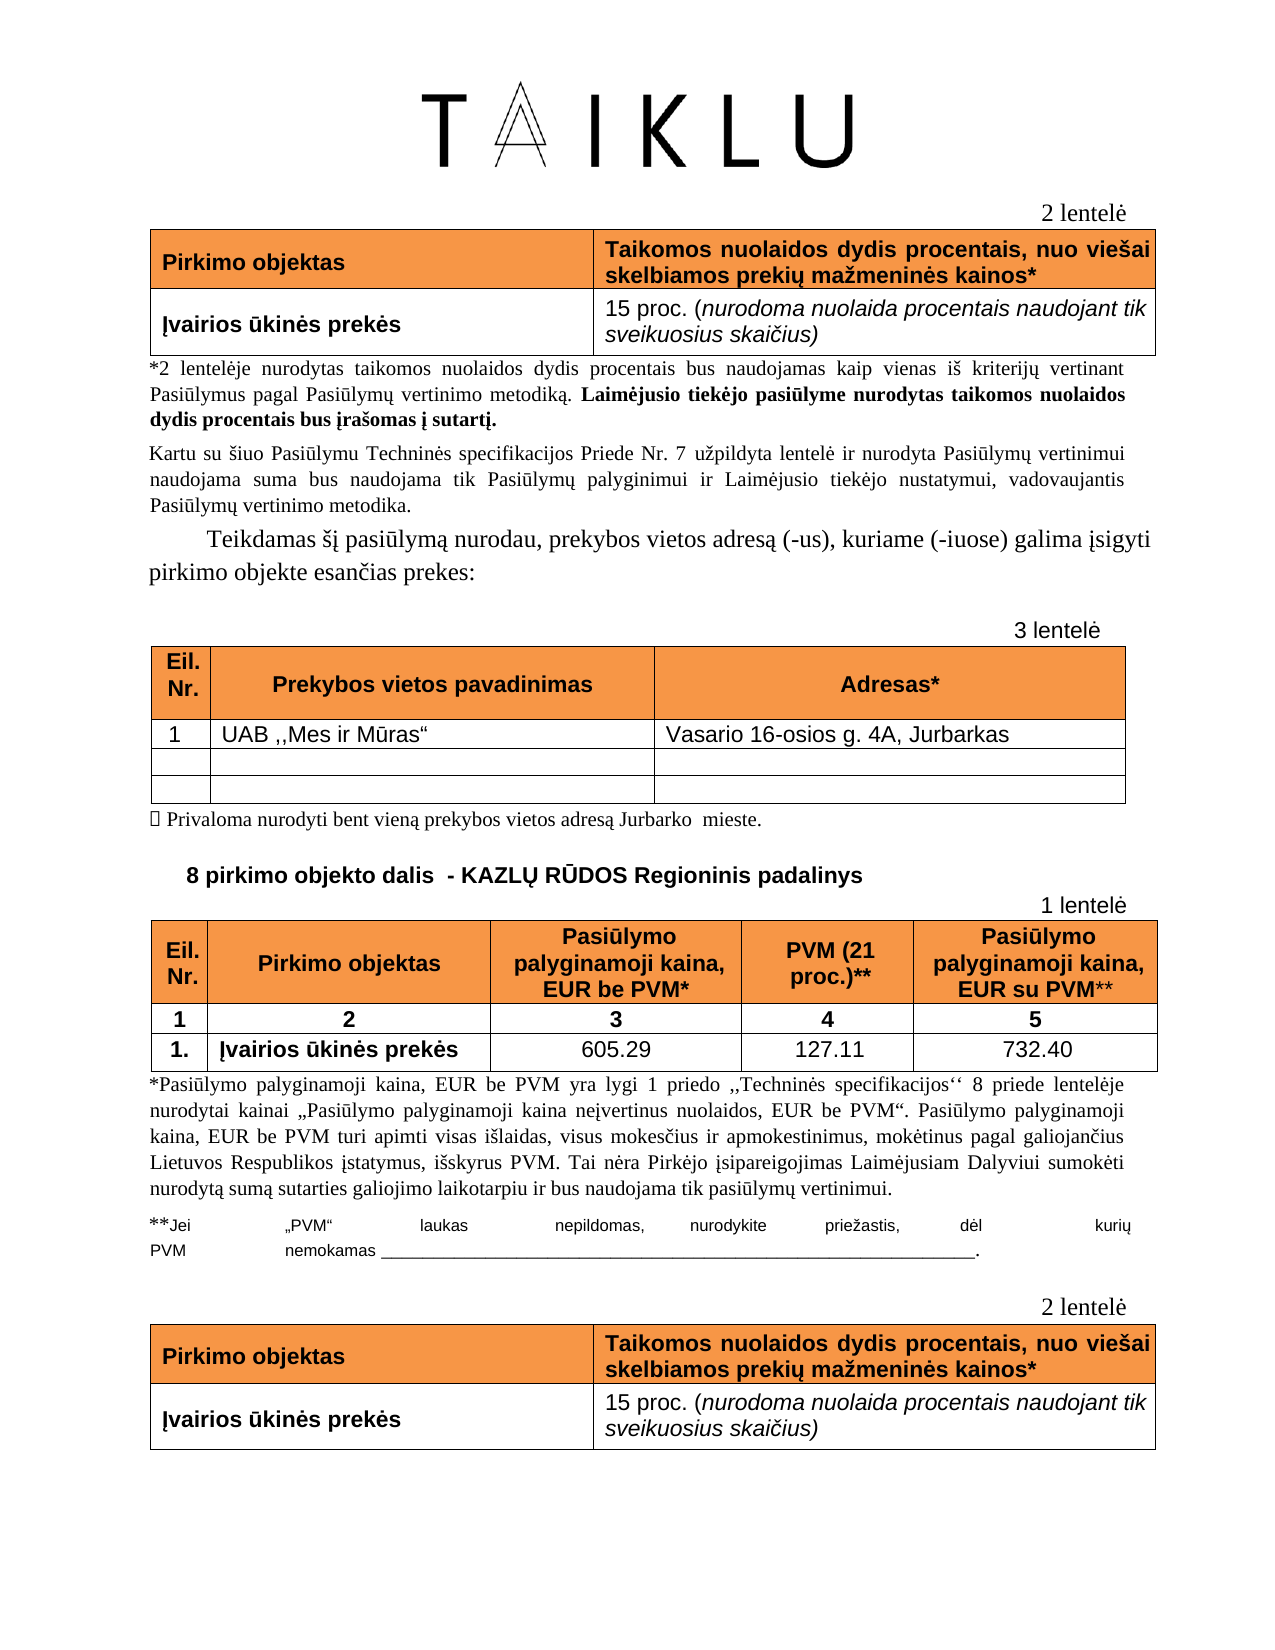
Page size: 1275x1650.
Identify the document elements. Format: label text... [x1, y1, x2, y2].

table_header Taikomos nuolaidos dydis procentais, nuo viešai skelbiamos prekių mažmeninės kainos* [594, 1325, 1155, 1383]
table_cell Įvairios ūkinės prekės [151, 1384, 593, 1449]
table_cell 4 [742, 1004, 913, 1033]
table_cell Įvairios ūkinės prekės [208, 1034, 490, 1071]
table_cell 605.29 [491, 1034, 741, 1071]
table_cell 15 proc. (nurodoma nuolaida procentais naudojant tik sveikuosius skaičius) [594, 1384, 1155, 1449]
text **Jei „PVM“ laukas nepildomas, nurodykite priežastis, dėl kurių PVM nemokamas _________________________________________________________. [148, 1212, 1169, 1261]
table_cell [152, 776, 210, 803]
table_cell 1 [152, 720, 210, 748]
table_cell 732.40 [914, 1034, 1157, 1071]
table_header Eil. Nr. [152, 647, 210, 719]
text *Pasiūlymo palyginamoji kaina, EUR be PVM yra lygi 1 priedo ,,Techninės specifikacijos‘‘ 8 priede lentelėje nurodytai kainai „Pasiūlymo palyginamoji kaina neįvertinus nuolaidos, EUR be PVM“. Pasiūlymo palyginamoji kaina, EUR be PVM turi apimti visas išlaidas, visus mokesčius ir apmokestinimus, mokėtinus pagal galiojančius Lietuvos Respublikos įstatymus, išskyrus PVM. Tai nėra Pirkėjo įsipareigojimas Laimėjusiam Dalyviui sumokėti nurodytą sumą sutarties galiojimo laikotarpiu ir bus naudojama tik pasiūlymų vertinimui. [148, 1072, 1126, 1200]
table_header Pirkimo objektas [151, 230, 593, 288]
text *2 lentelėje nurodytas taikomos nuolaidos dydis procentais bus naudojamas kaip vienas iš kriterijų vertinant Pasiūlymus pagal Pasiūlymų vertinimo metodiką. Laimėjusio tiekėjo pasiūlyme nurodytas taikomos nuolaidos dydis procentais bus įrašomas į sutartį. [148, 356, 1126, 431]
subtitle 2 lentelė [150, 198, 1127, 227]
table_cell 3 [491, 1004, 741, 1033]
text 3 lentelė [148, 617, 1169, 643]
table_header Pasiūlymo palyginamoji kaina, EUR be PVM* [491, 921, 741, 1003]
table_cell [152, 749, 210, 775]
table_header Taikomos nuolaidos dydis procentais, nuo viešai skelbiamos prekių mažmeninės kainos* [594, 230, 1155, 288]
table_cell 2 [208, 1004, 490, 1033]
text  Privaloma nurodyti bent vieną prekybos vietos adresą Jurbarko mieste. [148, 804, 1126, 832]
table_cell Vasario 16-osios g. 4A, Jurbarkas [655, 720, 1125, 748]
table_cell [655, 776, 1125, 803]
table_cell [211, 749, 654, 775]
table_header Pirkimo objektas [151, 1325, 593, 1383]
table_cell 127.11 [742, 1034, 913, 1071]
table_cell Įvairios ūkinės prekės [151, 289, 593, 354]
table_cell UAB ,,Mes ir Mūras“ [211, 720, 654, 748]
table_header Adresas* [655, 647, 1125, 719]
table_header PVM (21 proc.)** [742, 921, 913, 1003]
table_cell 5 [914, 1004, 1157, 1033]
table_cell [655, 749, 1125, 775]
table_header Eil. Nr. [152, 921, 207, 1003]
picture [421, 75, 853, 198]
table_cell 15 proc. (nurodoma nuolaida procentais naudojant tik sveikuosius skaičius) [594, 289, 1155, 354]
text Teikdamas šį pasiūlymą nurodau, prekybos vietos adresą (-us), kuriame (-iuose) galima įsigyti pirkimo objekte esančias prekes: [148, 524, 1169, 586]
table_header Pasiūlymo palyginamoji kaina, EUR su PVM** [914, 921, 1157, 1003]
table_cell [211, 776, 654, 803]
table_header Pirkimo objektas [208, 921, 490, 1003]
text Kartu su šiuo Pasiūlymu Techninės specifikacijos Priede Nr. 7 užpildyta lentelė ir nurodyta Pasiūlymų vertinimui naudojama suma bus naudojama tik Pasiūlymų palyginimui ir Laimėjusio tiekėjo nustatymui, vadovaujantis Pasiūlymų vertinimo metodika. [148, 441, 1126, 517]
table_cell 1 [152, 1004, 207, 1033]
table_cell 1. [152, 1034, 207, 1071]
subtitle 8 pirkimo objekto dalis - KAZLŲ RŪDOS Regioninis padalinys [186, 862, 1169, 888]
text 1 lentelė [150, 892, 1127, 918]
subtitle 2 lentelė [150, 1292, 1127, 1321]
table_header Prekybos vietos pavadinimas [211, 647, 654, 719]
